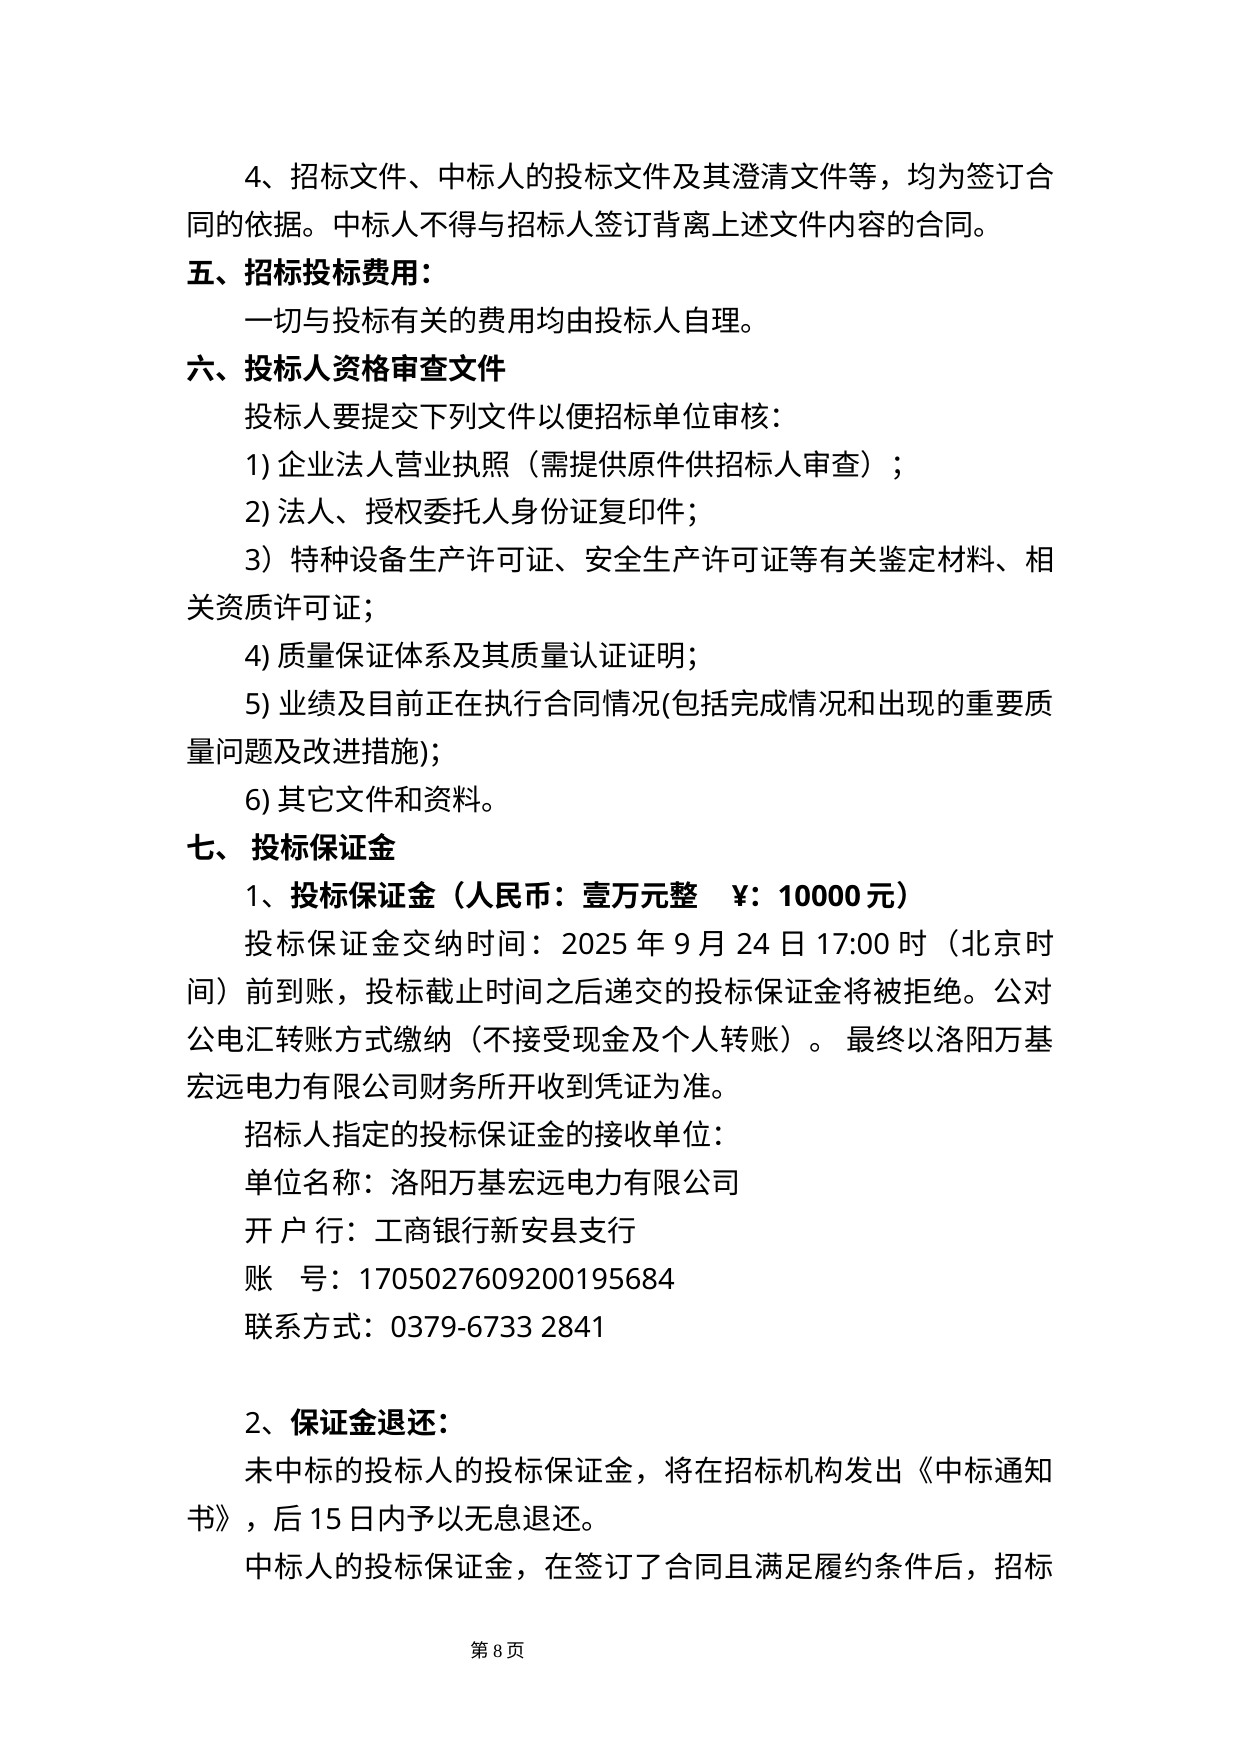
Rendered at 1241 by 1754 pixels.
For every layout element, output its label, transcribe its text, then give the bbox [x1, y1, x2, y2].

text 联系方式：0379-6733 2841 [186, 1299, 1054, 1347]
text 3）特种设备生产许可证、安全生产许可证等有关鉴定材料、相关资质许可证； [186, 532, 1054, 628]
text 六、投标人资格审查文件 [186, 341, 1054, 389]
text 未中标的投标人的投标保证金，将在招标机构发出《中标通知书》，后15日内予以无息退还。 [186, 1443, 1054, 1539]
text 4、招标文件、中标人的投标文件及其澄清文件等，均为签订合同的依据。中标人不得与招标人签订背离上述文件内容的合同。 [186, 149, 1054, 245]
text 6) 其它文件和资料。 [186, 772, 1054, 820]
text 开 户 行：工商银行新安县支行 [186, 1203, 1054, 1251]
text 投标人要提交下列文件以便招标单位审核： [186, 389, 1054, 437]
text 七、 投标保证金 [186, 820, 1054, 868]
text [186, 1539, 1054, 1587]
text 4) 质量保证体系及其质量认证证明； [186, 628, 1054, 676]
text 2) 法人、授权委托人身份证复印件； [186, 484, 1054, 532]
text 1、投标保证金（人民币：壹万元整 ¥：10000元） [186, 868, 1054, 916]
text 5) 业绩及目前正在执行合同情况(包括完成情况和出现的重要质量问题及改进措施)； [186, 676, 1054, 772]
text 单位名称：洛阳万基宏远电力有限公司 [186, 1155, 1054, 1203]
text 五、招标投标费用： [186, 245, 1054, 293]
text 2、保证金退还： [186, 1395, 1054, 1443]
text 一切与投标有关的费用均由投标人自理。 [186, 293, 1054, 341]
text 账 号：1705027609200195684 [186, 1251, 1054, 1299]
text 1) 企业法人营业执照（需提供原件供招标人审查）； [186, 437, 1054, 484]
text 招标人指定的投标保证金的接收单位： [186, 1107, 1054, 1155]
text 投标保证金交纳时间：2025年9月24日17:00时（北京时间）前到账，投标截止时间之后递交的投标保证金将被拒绝。公对公电汇转账方式缴纳（不接受现金及个人转账）。 最终以洛阳万基宏远电力有限公司财务所开收到凭证为准。 [186, 916, 1054, 1107]
